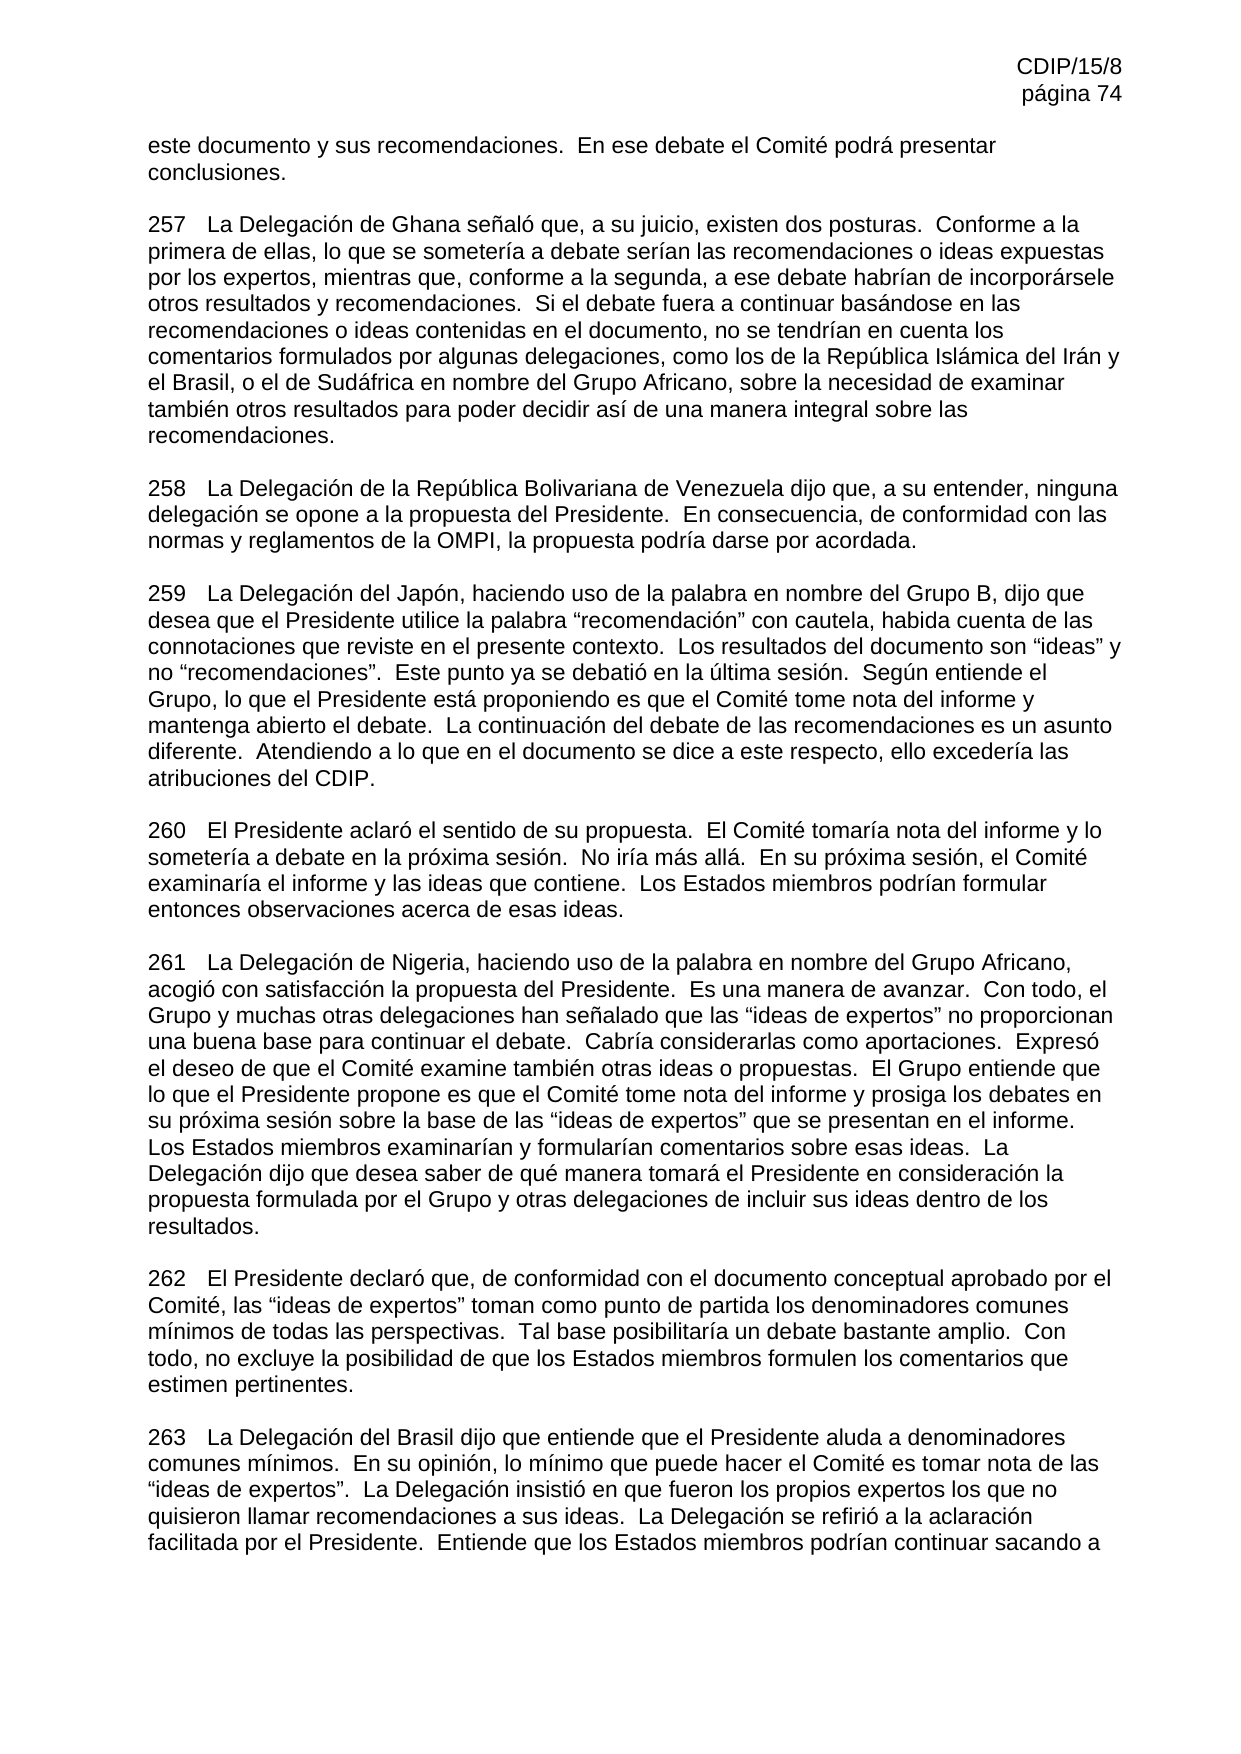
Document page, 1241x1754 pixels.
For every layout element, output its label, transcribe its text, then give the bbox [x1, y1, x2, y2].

text La Delegación de Nigeria, haciendo uso de la palabra en nombre del Grupo Africano, acogió con satisfacción la propuesta del Presidente. Es una manera de avanzar. Con todo, el Grupo y muchas otras delegaciones han señalado que las “ideas de expertos” no proporcionan una buena base para continuar el debate. Cabría considerarlas como aportaciones. Expresó el deseo de que el Comité examine también otras ideas o propuestas. El Grupo entiende que lo que el Presidente propone es que el Comité tome nota del informe y prosiga los debates en su próxima sesión sobre la base de las “ideas de expertos” que se presentan en el informe. Los Estados miembros examinarían y formularían comentarios sobre esas ideas. La Delegación dijo que desea saber de qué manera tomará el Presidente en consideración la propuesta formulada por el Grupo y otras delegaciones de incluir sus ideas dentro de los resultados. [148, 949, 1122, 1239]
text La Delegación de la República Bolivariana de Venezuela dijo que, a su entender, ninguna delegación se opone a la propuesta del Presidente. En consecuencia, de conformidad con las normas y reglamentos de la OMPI, la propuesta podría darse por acordada. [148, 475, 1122, 554]
text El Presidente declaró que, de conformidad con el documento conceptual aprobado por el Comité, las “ideas de expertos” toman como punto de partida los denominadores comunes mínimos de todas las perspectivas. Tal base posibilitaría un debate bastante amplio. Con todo, no excluye la posibilidad de que los Estados miembros formulen los comentarios que estimen pertinentes. [148, 1265, 1122, 1397]
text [148, 132, 1122, 185]
text La Delegación del Japón, haciendo uso de la palabra en nombre del Grupo B, dijo que desea que el Presidente utilice la palabra “recomendación” con cautela, habida cuenta de las connotaciones que reviste en el presente contexto. Los resultados del documento son “ideas” y no “recomendaciones”. Este punto ya se debatió en la última sesión. Según entiende el Grupo, lo que el Presidente está proponiendo es que el Comité tome nota del informe y mantenga abierto el debate. La continuación del debate de las recomendaciones es un asunto diferente. Atendiendo a lo que en el documento se dice a este respecto, ello excedería las atribuciones del CDIP. [148, 580, 1122, 791]
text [148, 1423, 1122, 1555]
text El Presidente aclaró el sentido de su propuesta. El Comité tomaría nota del informe y lo sometería a debate en la próxima sesión. No iría más allá. En su próxima sesión, el Comité examinaría el informe y las ideas que contiene. Los Estados miembros podrían formular entonces observaciones acerca de esas ideas. [148, 817, 1122, 923]
text La Delegación de Ghana señaló que, a su juicio, existen dos posturas. Conforme a la primera de ellas, lo que se sometería a debate serían las recomendaciones o ideas expuestas por los expertos, mientras que, conforme a la segunda, a ese debate habrían de incorporársele otros resultados y recomendaciones. Si el debate fuera a continuar basándose en las recomendaciones o ideas contenidas en el documento, no se tendrían en cuenta los comentarios formulados por algunas delegaciones, como los de la República Islámica del Irán y el Brasil, o el de Sudáfrica en nombre del Grupo Africano, sobre la necesidad de examinar también otros resultados para poder decidir así de una manera integral sobre las recomendaciones. [148, 211, 1122, 448]
